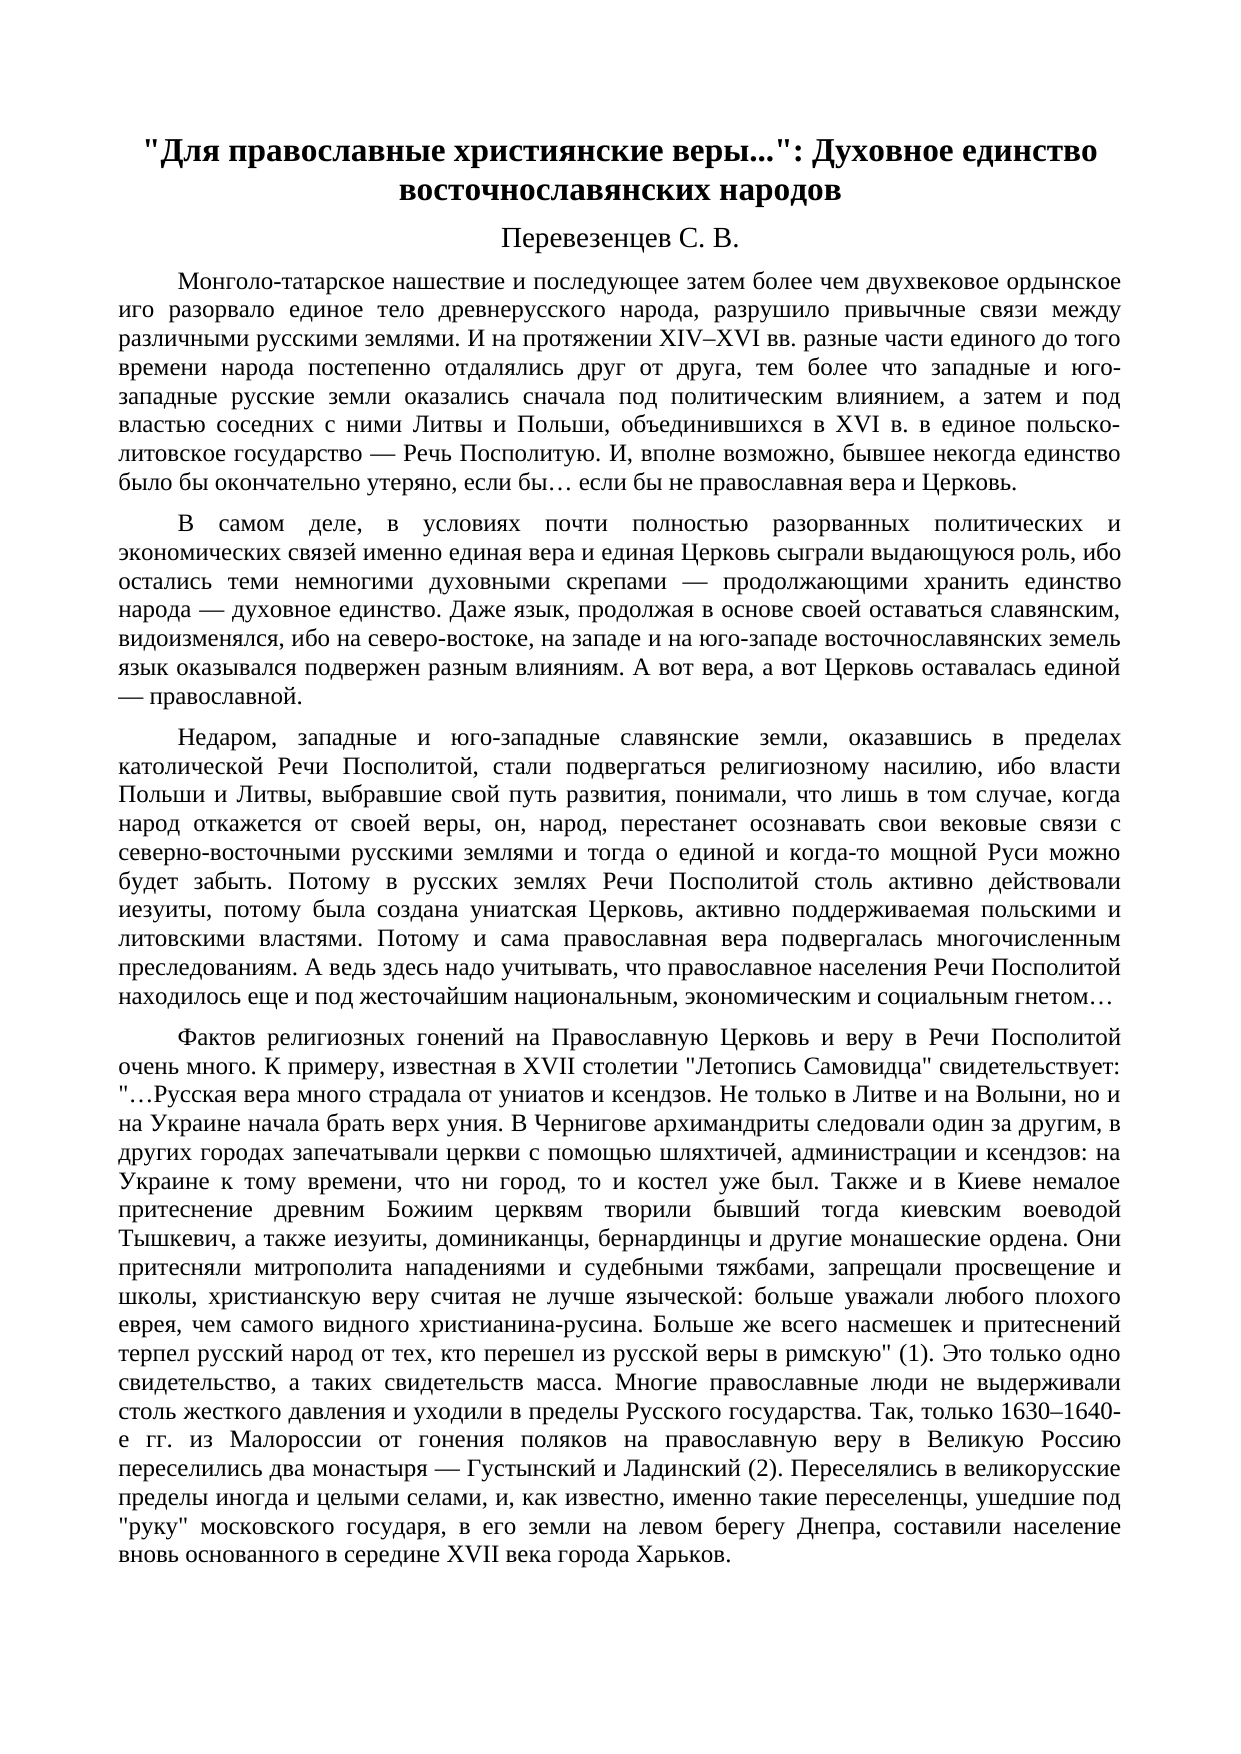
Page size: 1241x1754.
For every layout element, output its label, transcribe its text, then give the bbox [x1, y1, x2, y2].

text В самом деле, в условиях почти полностью разорванных политических и экономических связей именно единая вера и единая Церковь сыграли выдающуюся роль, ибо остались теми немногими духовными скрепами — продолжающими хранить единство народа — духовное единство. Даже язык, продолжая в основе своей оставаться славянским, видоизменялся, ибо на северо-востоке, на западе и на юго-западе восточнославянских земель язык оказывался подвержен разным влияниям. А вот вера, а вот Церковь оставалась единой — православной. [118, 508, 1122, 709]
text Недаром, западные и юго-западные славянские земли, оказавшись в пределах католической Речи Посполитой, стали подвергаться религиозному насилию, ибо власти Польши и Литвы, выбравшие свой путь развития, понимали, что лишь в том случае, когда народ откажется от своей веры, он, народ, перестанет осознавать свои вековые связи с северно-восточными русскими землями и тогда о единой и когда-то мощной Руси можно будет забыть. Потому в русских землях Речи Посполитой столь активно действовали иезуиты, потому была создана униатская Церковь, активно поддерживаемая польскими и литовскими властями. Потому и сама православная вера подвергалась многочисленным преследованиям. А ведь здесь надо учитывать, что православное населения Речи Посполитой находилось еще и под жесточайшим национальным, экономическим и социальным гнетом… [118, 722, 1122, 1009]
text Перевезенцев С. В. [118, 220, 1122, 253]
text Фактов религиозных гонений на Православную Церковь и веру в Речи Посполитой очень много. К примеру, известная в XVII столетии "Летопись Самовидца" свидетельствует: "…Русская вера много страдала от униатов и ксендзов. Не только в Литве и на Волыни, но и на Украине начала брать верх уния. В Чернигове архимандриты следовали один за другим, в других городах запечатывали церкви с помощью шляхтичей, администрации и ксендзов: на Украине к тому времени, что ни город, то и костел уже был. Также и в Киеве немалое притеснение древним Божиим церквям творили бывший тогда киевским воеводой Тышкевич, а также иезуиты, доминиканцы, бернардинцы и другие монашеские ордена. Они притесняли митрополита нападениями и судебными тяжбами, запрещали просвещение и школы, христианскую веру считая не лучше языческой: больше уважали любого плохого еврея, чем самого видного христианина-русина. Больше же всего насмешек и притеснений терпел русский народ от тех, кто перешел из русской веры в римскую" (1). Это только одно свидетельство, а таких свидетельств масса. Многие православные люди не выдерживали столь жесткого давления и уходили в пределы Русского государства. Так, только 1630–1640-е гг. из Малороссии от гонения поляков на православную веру в Великую Россию переселились два монастыря — Густынский и Ладинский (2). Переселялись в великорусские пределы иногда и целыми селами, и, как известно, именно такие переселенцы, ушедшие под "руку" московского государя, в его земли на левом берегу Днепра, составили население вновь основанного в середине XVII века города Харьков. [118, 1022, 1122, 1568]
text "Для православные християнские веры...": Духовное единство восточнославянских народов [118, 131, 1122, 207]
text Монголо-татарское нашествие и последующее затем более чем двухвековое ордынское иго разорвало единое тело древнерусского народа, разрушило привычные связи между различными русскими землями. И на протяжении XIV–XVI вв. разные части единого до того времени народа постепенно отдалялись друг от друга, тем более что западные и юго-западные русские земли оказались сначала под политическим влиянием, а затем и под властью соседних с ними Литвы и Польши, объединившихся в XVI в. в единое польско-литовское государство — Речь Посполитую. И, вполне возможно, бывшее некогда единство было бы окончательно утеряно, если бы… если бы не православная вера и Церковь. [118, 266, 1122, 496]
